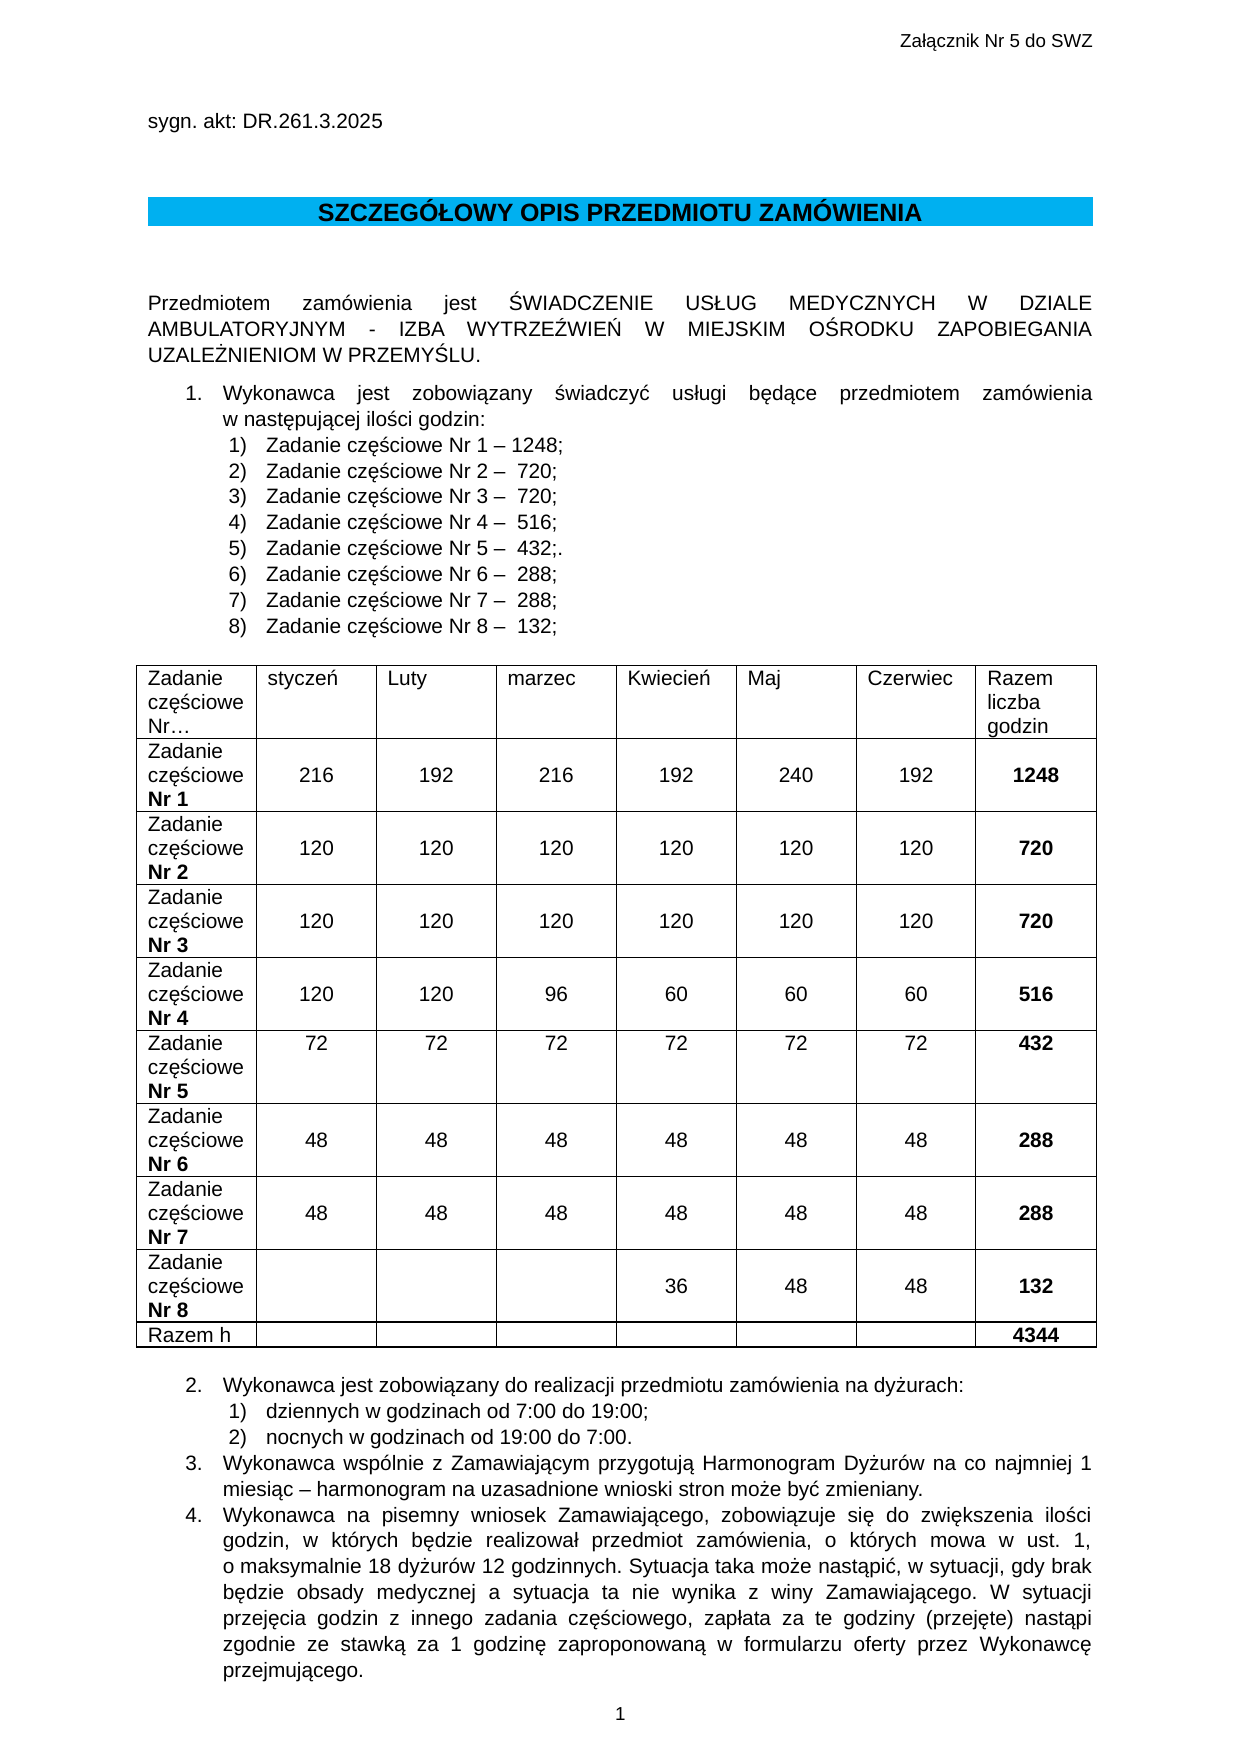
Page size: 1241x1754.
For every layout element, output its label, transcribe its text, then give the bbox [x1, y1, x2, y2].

table_cell 48 [857, 1177, 975, 1248]
table_cell 120 [857, 812, 975, 884]
table_cell 48 [497, 1177, 616, 1248]
table_cell 120 [737, 885, 856, 957]
list Wykonawca jest zobowiązany do realizacji przedmiotu zamówienia na dyżurach: [185, 1373, 1093, 1397]
table_cell Zadanie częściowe Nr 7 [137, 1177, 256, 1248]
table_cell 48 [257, 1104, 376, 1176]
table_cell Zadanie częściowe Nr 5 [137, 1031, 256, 1103]
table_cell 48 [857, 1250, 975, 1321]
table_cell 192 [377, 739, 496, 811]
table_cell Zadanie częściowe Nr 4 [137, 958, 256, 1030]
table_cell [257, 1250, 376, 1321]
table_cell [377, 1250, 496, 1321]
table_cell 48 [497, 1104, 616, 1176]
table_cell Zadanie częściowe Nr 3 [137, 885, 256, 957]
list Zadanie częściowe Nr 5 – 432;. [228, 536, 1093, 560]
table_cell 48 [617, 1177, 736, 1248]
text SZCZEGÓŁOWY OPIS PRZEDMIOTU ZAMÓWIENIA [148, 197, 1093, 226]
table_cell 4344 [976, 1323, 1096, 1346]
list Zadanie częściowe Nr 3 – 720; [228, 484, 1093, 508]
table_header styczeń [257, 666, 376, 738]
table_cell 48 [377, 1104, 496, 1176]
table_cell 120 [497, 812, 616, 884]
table_cell 48 [737, 1104, 856, 1176]
table_cell 432 [976, 1031, 1096, 1103]
table_cell 120 [377, 885, 496, 957]
table_cell [617, 1323, 736, 1346]
table_cell [497, 1250, 616, 1321]
table_cell 96 [497, 958, 616, 1030]
table_cell 48 [377, 1177, 496, 1248]
table_cell 120 [257, 812, 376, 884]
list Zadanie częściowe Nr 8 – 132; [228, 613, 1093, 637]
table_cell 48 [737, 1177, 856, 1248]
table_cell 120 [257, 885, 376, 957]
table_cell 72 [497, 1031, 616, 1103]
text sygn. akt: DR.261.3.2025 [148, 109, 1093, 133]
table_cell 120 [257, 958, 376, 1030]
table_header Maj [737, 666, 856, 738]
table_cell [257, 1323, 376, 1346]
table_cell 120 [617, 885, 736, 957]
table_cell 120 [497, 885, 616, 957]
list Wykonawca na pisemny wniosek Zamawiającego, zobowiązuje się do zwiększenia ilości godzin, w których będzie realizował przedmiot zamówienia, o których mowa w ust. 1, o maksymalnie 18 dyżurów 12 godzinnych. Sytuacja taka może nastąpić, w sytuacji, gdy brak będzie obsady medycznej a sytuacja ta nie wynika z winy Zamawiającego. W sytuacji przejęcia godzin z innego zadania częściowego, zapłata za te godziny (przejęte) nastąpi zgodnie ze stawką za 1 godzinę zaproponowaną w formularzu oferty przez Wykonawcę przejmującego. [185, 1502, 1093, 1681]
table_cell Zadanie częściowe Nr 8 [137, 1250, 256, 1321]
list Wykonawca jest zobowiązany świadczyć usługi będące przedmiotem zamówienia w następującej ilości godzin: [185, 381, 1093, 431]
table_cell 192 [857, 739, 975, 811]
table_cell 72 [617, 1031, 736, 1103]
table_cell 60 [857, 958, 975, 1030]
table_cell 48 [617, 1104, 736, 1176]
table_cell 720 [976, 885, 1096, 957]
table_cell 240 [737, 739, 856, 811]
table_cell 516 [976, 958, 1096, 1030]
table_header Czerwiec [857, 666, 975, 738]
table_cell 72 [257, 1031, 376, 1103]
table_cell 72 [737, 1031, 856, 1103]
table_cell 60 [617, 958, 736, 1030]
list nocnych w godzinach od 19:00 do 7:00. [228, 1425, 1093, 1449]
table_cell Zadanie częściowe Nr 2 [137, 812, 256, 884]
list Zadanie częściowe Nr 2 – 720; [228, 458, 1093, 482]
table_cell 120 [617, 812, 736, 884]
table_cell [857, 1323, 975, 1346]
list Zadanie częściowe Nr 1 – 1248; [228, 433, 1093, 457]
table_cell 288 [976, 1177, 1096, 1248]
table_cell 120 [857, 885, 975, 957]
table_cell [377, 1323, 496, 1346]
table_cell 36 [617, 1250, 736, 1321]
list Wykonawca wspólnie z Zamawiającym przygotują Harmonogram Dyżurów na co najmniej 1 miesiąc – harmonogram na uzasadnione wnioski stron może być zmieniany. [185, 1451, 1093, 1501]
table_cell 120 [377, 812, 496, 884]
table_cell 60 [737, 958, 856, 1030]
table_cell [737, 1323, 856, 1346]
table_cell 48 [257, 1177, 376, 1248]
table_cell Razem h [137, 1323, 256, 1346]
table_cell 120 [377, 958, 496, 1030]
table_header Zadanie częściowe Nr… [137, 666, 256, 738]
table_cell 132 [976, 1250, 1096, 1321]
table_cell Zadanie częściowe Nr 6 [137, 1104, 256, 1176]
table_header Kwiecień [617, 666, 736, 738]
table_cell 216 [497, 739, 616, 811]
table_cell 48 [737, 1250, 856, 1321]
table_cell 192 [617, 739, 736, 811]
table_cell [497, 1323, 616, 1346]
table_header Razem liczba godzin [976, 666, 1096, 738]
table_cell 72 [857, 1031, 975, 1103]
table_cell 720 [976, 812, 1096, 884]
table_cell 48 [857, 1104, 975, 1176]
list Zadanie częściowe Nr 7 – 288; [228, 588, 1093, 612]
list Zadanie częściowe Nr 6 – 288; [228, 562, 1093, 586]
list Zadanie częściowe Nr 4 – 516; [228, 510, 1093, 534]
text Przedmiotem zamówienia jest ŚWIADCZENIE USŁUG MEDYCZNYCH W DZIALE AMBULATORYJNYM - IZBA WYTRZEŹWIEŃ W MIEJSKIM OŚRODKU ZAPOBIEGANIA UZALEŻNIENIOM W PRZEMYŚLU. [148, 291, 1093, 367]
table_header marzec [497, 666, 616, 738]
table_cell 216 [257, 739, 376, 811]
table_cell Zadanie częściowe Nr 1 [137, 739, 256, 811]
table_cell 120 [737, 812, 856, 884]
table_cell 288 [976, 1104, 1096, 1176]
table_header Luty [377, 666, 496, 738]
list dziennych w godzinach od 7:00 do 19:00; [228, 1399, 1093, 1423]
table_cell 72 [377, 1031, 496, 1103]
table_cell 1248 [976, 739, 1096, 811]
